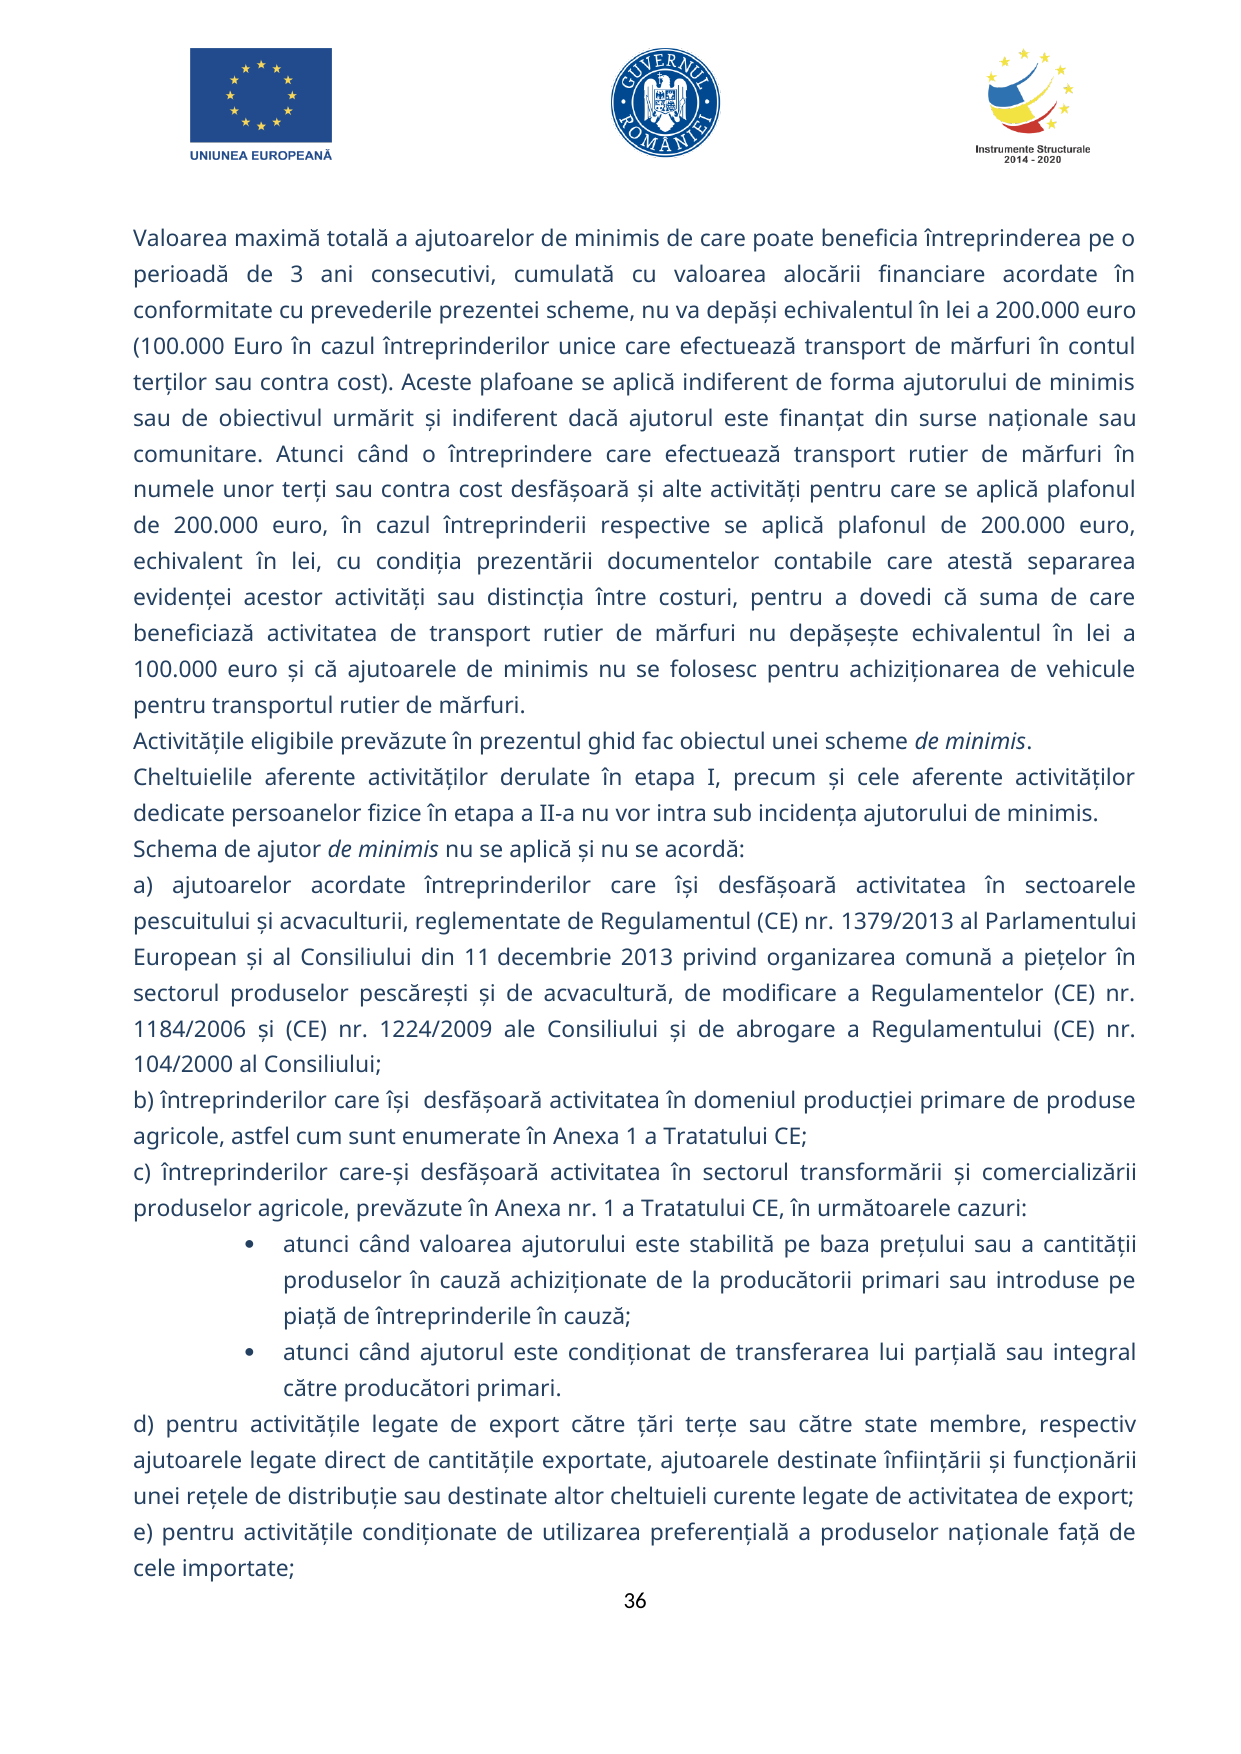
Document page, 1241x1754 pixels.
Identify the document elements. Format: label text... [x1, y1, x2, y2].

picture [976, 48, 1090, 163]
text b) întreprinderilor care îşi desfăşoară activitatea în domeniul producției primare de produse agricole, astfel cum sunt enumerate în Anexa 1 a Tratatului CE; [133, 1084, 1137, 1152]
picture [190, 48, 332, 160]
text Valoarea maximă totală a ajutoarelor de minimis de care poate beneficia întreprinderea pe o perioadă de 3 ani consecutivi, cumulată cu valoarea alocării financiare acordate în conformitate cu prevederile prezentei scheme, nu va depăşi echivalentul în lei a 200.000 euro (100.000 Euro în cazul întreprinderilor unice care efectuează transport de mărfuri în contul terţilor sau contra cost). Aceste plafoane se aplică indiferent de forma ajutorului de minimis sau de obiectivul urmărit şi indiferent dacă ajutorul este finanţat din surse naționale sau comunitare. Atunci când o întreprindere care efectuează transport rutier de mărfuri în numele unor terți sau contra cost desfășoară și alte activități pentru care se aplică plafonul de 200.000 euro, în cazul întreprinderii respective se aplică plafonul de 200.000 euro, echivalent în lei, cu condiția prezentării documentelor contabile care atestă separarea evidenței acestor activități sau distincția între costuri, pentru a dovedi că suma de care beneficiază activitatea de transport rutier de mărfuri nu depășește echivalentul în lei a 100.000 euro și că ajutoarele de minimis nu se folosesc pentru achiziționarea de vehicule pentru transportul rutier de mărfuri. [133, 222, 1137, 720]
text c) întreprinderilor care-şi desfășoară activitatea în sectorul transformării şi comercializării produselor agricole, prevăzute în Anexa nr. 1 a Tratatului CE, în următoarele cazuri: [133, 1156, 1137, 1223]
text a) ajutoarelor acordate întreprinderilor care îşi desfășoară activitatea în sectoarele pescuitului şi acvaculturii, reglementate de Regulamentul (CE) nr. 1379/2013 al Parlamentului European și al Consiliului din 11 decembrie 2013 privind organizarea comună a piețelor în sectorul produselor pescărești și de acvacultură, de modificare a Regulamentelor (CE) nr. 1184/2006 și (CE) nr. 1224/2009 ale Consiliului și de abrogare a Regulamentului (CE) nr. 104/2000 al Consiliului; [133, 869, 1137, 1080]
text Activitățile eligibile prevăzute în prezentul ghid fac obiectul unei scheme de minimis. [133, 725, 1137, 756]
text e) pentru activitățile condiționate de utilizarea preferențială a produselor naţionale față de cele importate; [133, 1516, 1137, 1583]
text d) pentru activităţile legate de export către ţări terţe sau către state membre, respectiv ajutoarele legate direct de cantităţile exportate, ajutoarele destinate înfiinţării şi funcţionării unei reţele de distribuţie sau destinate altor cheltuieli curente legate de activitatea de export; [133, 1408, 1137, 1511]
list atunci când ajutorul este condiţionat de transferarea lui parţială sau integral către producători primari. [245, 1336, 1137, 1403]
list atunci când valoarea ajutorului este stabilită pe baza preţului sau a cantităţii produselor în cauză achiziţionate de la producătorii primari sau introduse pe piaţă de întreprinderile în cauză; [245, 1228, 1137, 1331]
text Cheltuielile aferente activităților derulate în etapa I, precum și cele aferente activităților dedicate persoanelor fizice în etapa a II-a nu vor intra sub incidența ajutorului de minimis. [133, 761, 1137, 828]
picture [609, 46, 721, 158]
text Schema de ajutor de minimis nu se aplică și nu se acordă: [133, 833, 1137, 864]
